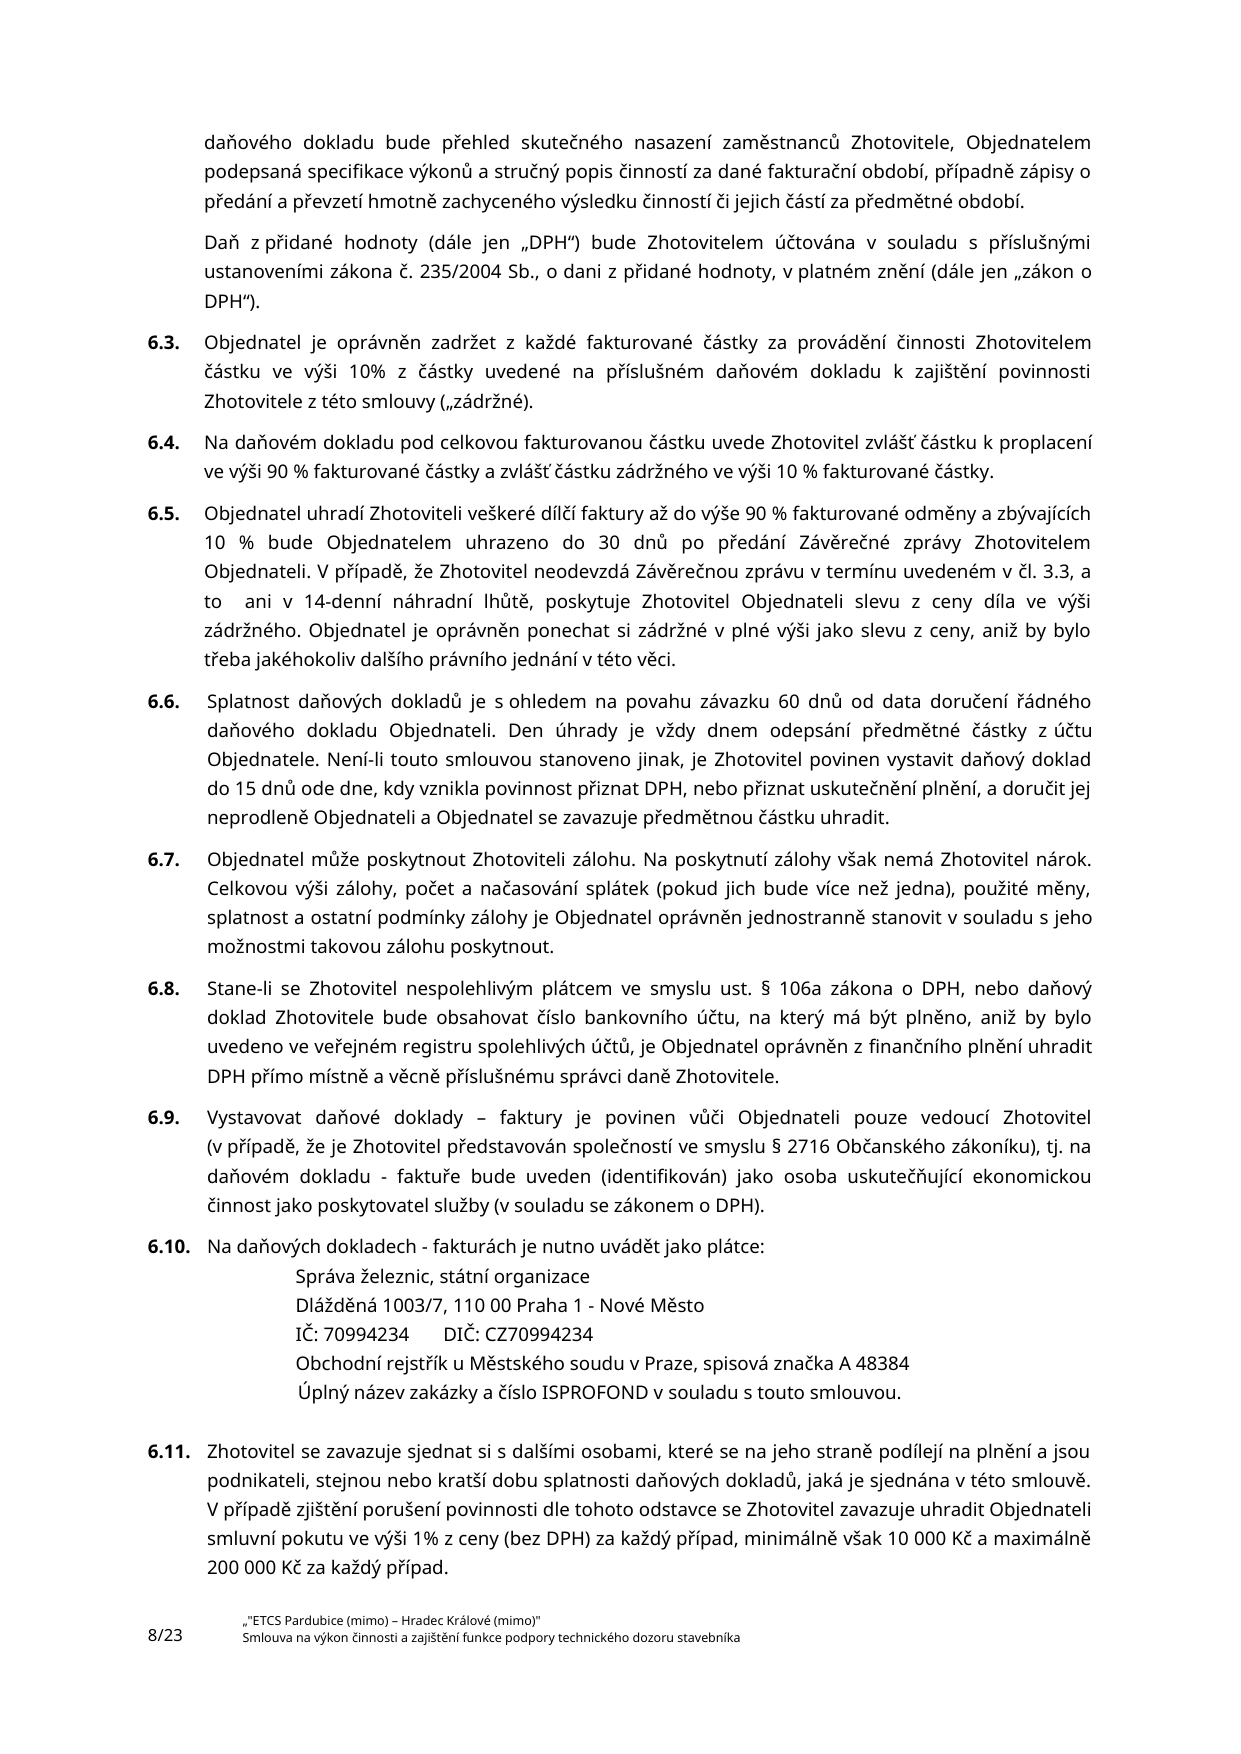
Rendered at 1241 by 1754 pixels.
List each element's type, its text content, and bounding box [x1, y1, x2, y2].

text 6.11. Zhotovitel se zavazuje sjednat si s dalšími osobami, které se na jeho straně podílejí na plnění a jsou podnikateli, stejnou nebo kratší dobu splatnosti daňových dokladů, jaká je sjednána v této smlouvě. V případě zjištění porušení povinnosti dle tohoto odstavce se Zhotovitel zavazuje uhradit Objednateli smluvní pokutu ve výši 1% z ceny (bez DPH) za každý případ, minimálně však 10 000 Kč a maximálně 200 000 Kč za každý případ. [148, 1435, 1092, 1581]
text IČ: 70994234 DIČ: CZ70994234 [148, 1318, 1092, 1347]
text 6.5. Objednatel uhradí Zhotoviteli veškeré dílčí faktury až do výše 90 % fakturované odměny a zbývajících 10 % bude Objednatelem uhrazeno do 30 dnů po předání Závěrečné zprávy Zhotovitelem Objednateli. V případě, že Zhotovitel neodevzdá Závěrečnou zprávu v termínu uvedeném v čl. 3.3, a to ani v 14-denní náhradní lhůtě, poskytuje Zhotovitel Objednateli slevu z ceny díla ve výši zádržného. Objednatel je oprávněn ponechat si zádržné v plné výši jako slevu z ceny, aniž by bylo třeba jakéhokoliv dalšího právního jednání v této věci. [148, 497, 1092, 672]
text 6.10. Na daňových dokladech - fakturách je nutno uvádět jako plátce: [148, 1231, 1092, 1260]
text 6.7. Objednatel může poskytnout Zhotoviteli zálohu. Na poskytnutí zálohy však nemá Zhotovitel nárok. Celkovou výši zálohy, počet a načasování splátek (pokud jich bude více než jedna), použité měny, splatnost a ostatní podmínky zálohy je Objednatel oprávněn jednostranně stanovit v souladu s jeho možnostmi takovou zálohu poskytnout. [148, 843, 1092, 960]
text Daň z přidané hodnoty (dále jen „DPH“) bude Zhotovitelem účtována v souladu s příslušnými ustanoveními zákona č. 235/2004 Sb., o dani z přidané hodnoty, v platném znění (dále jen „zákon o DPH“). [148, 226, 1092, 314]
text 6.8. Stane-li se Zhotovitel nespolehlivým plátcem ve smyslu ust. § 106a zákona o DPH, nebo daňový doklad Zhotovitele bude obsahovat číslo bankovního účtu, na který má být plněno, aniž by bylo uvedeno ve veřejném registru spolehlivých účtů, je Objednatel oprávněn z finančního plnění uhradit DPH přímo místně a věcně příslušnému správci daně Zhotovitele. [148, 972, 1092, 1089]
text Obchodní rejstřík u Městského soudu v Praze, spisová značka A 48384 [148, 1347, 1092, 1376]
text 6.3. Objednatel je oprávněn zadržet z každé fakturované částky za provádění činnosti Zhotovitelem částku ve výši 10% z částky uvedené na příslušném daňovém dokladu k zajištění povinnosti Zhotovitele z této smlouvy („zádržné). [148, 326, 1092, 414]
text 6.6. Splatnost daňových dokladů je s ohledem na povahu závazku 60 dnů od data doručení řádného daňového dokladu Objednateli. Den úhrady je vždy dnem odepsání předmětné částky z účtu Objednatele. Není-li touto smlouvou stanoveno jinak, je Zhotovitel povinen vystavit daňový doklad do 15 dnů ode dne, kdy vznikla povinnost přiznat DPH, nebo přiznat uskutečnění plnění, a doručit jej neprodleně Objednateli a Objednatel se zavazuje předmětnou částku uhradit. [148, 685, 1092, 831]
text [148, 126, 1092, 214]
text Úplný název zakázky a číslo ISPROFOND v souladu s touto smlouvou. [148, 1376, 1092, 1406]
text Dlážděná 1003/7, 110 00 Praha 1 - Nové Město [148, 1289, 1092, 1318]
text 6.9. Vystavovat daňové doklady – faktury je povinen vůči Objednateli pouze vedoucí Zhotovitel (v případě, že je Zhotovitel představován společností ve smyslu § 2716 Občanského zákoníku), tj. na daňovém dokladu - faktuře bude uveden (identifikován) jako osoba uskutečňující ekonomickou činnost jako poskytovatel služby (v souladu se zákonem o DPH). [148, 1101, 1092, 1218]
text Správa železnic, státní organizace [148, 1260, 1092, 1289]
text 6.4. Na daňovém dokladu pod celkovou fakturovanou částku uvede Zhotovitel zvlášť částku k proplacení ve výši 90 % fakturované částky a zvlášť částku zádržného ve výši 10 % fakturované částky. [148, 426, 1092, 485]
